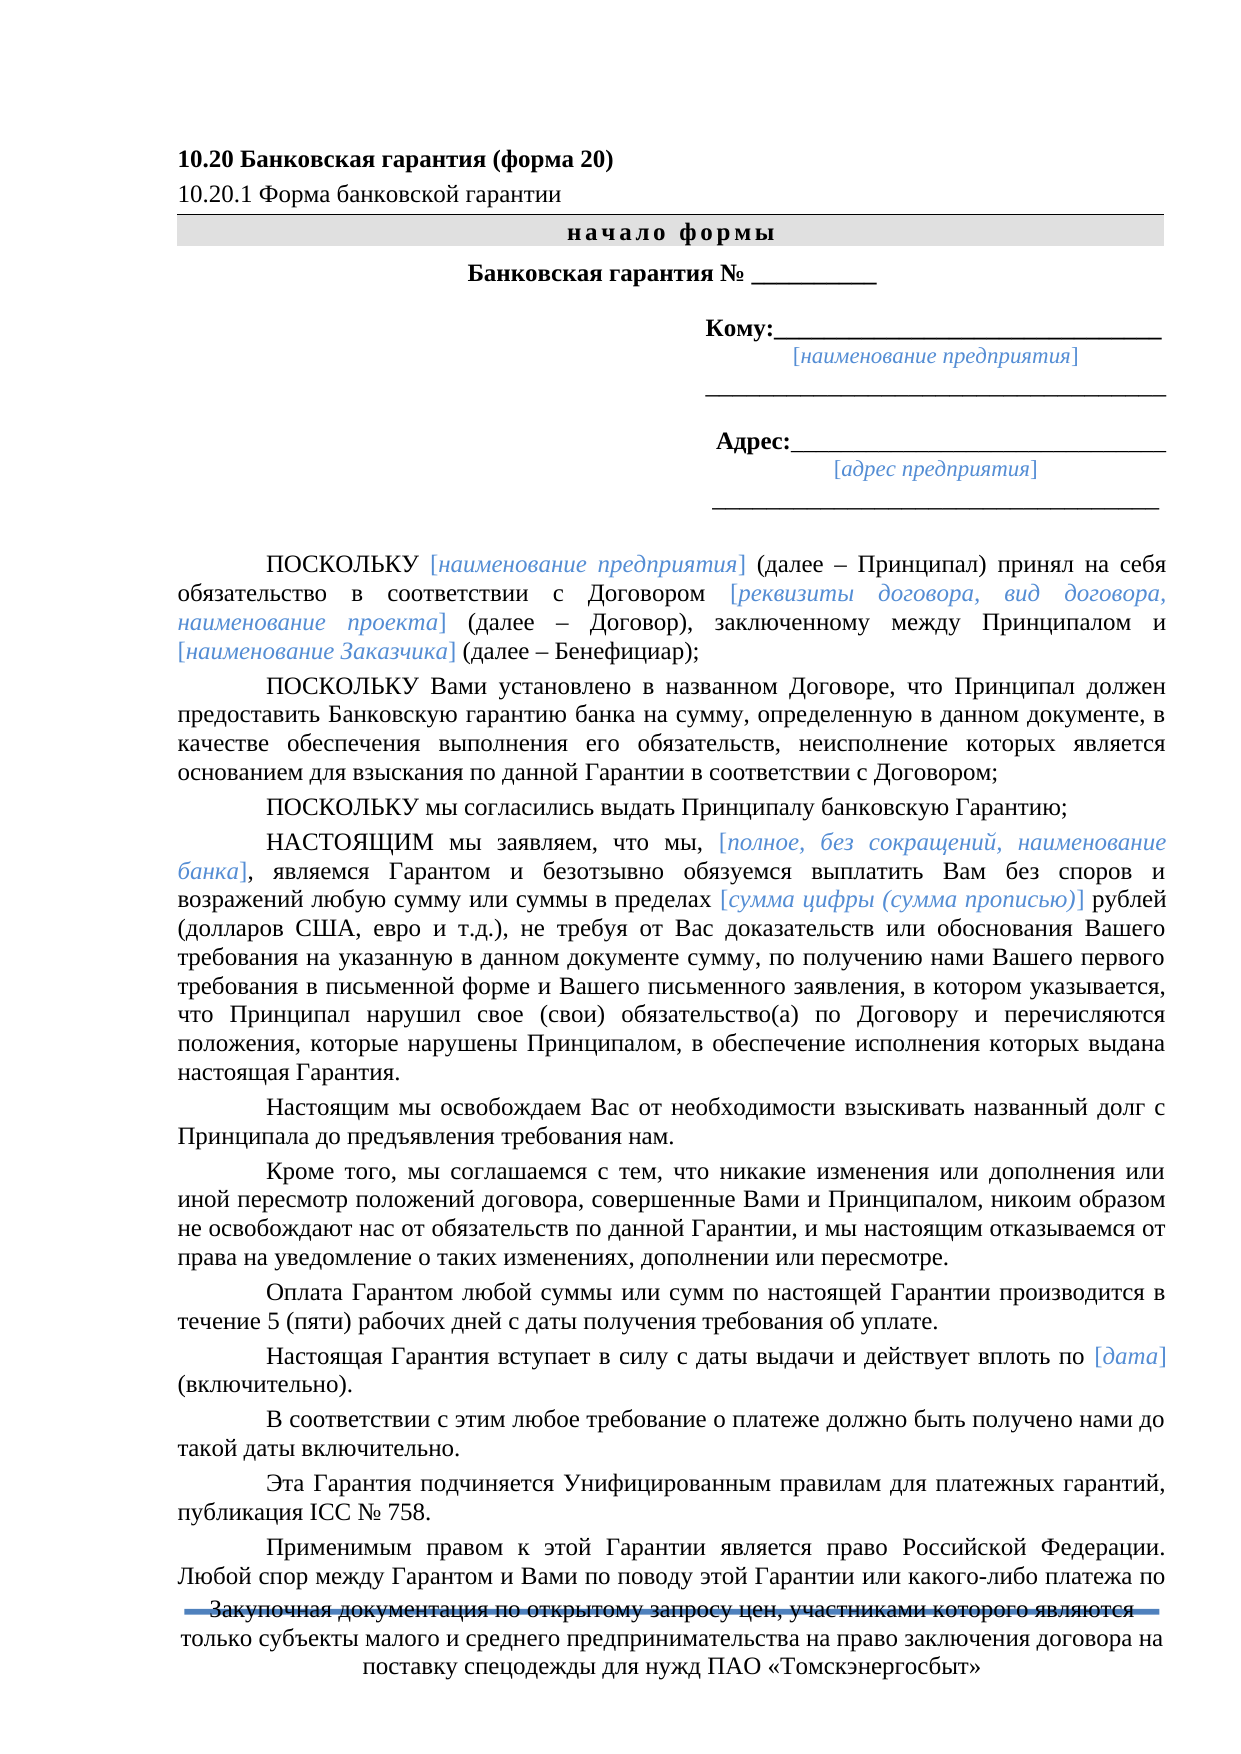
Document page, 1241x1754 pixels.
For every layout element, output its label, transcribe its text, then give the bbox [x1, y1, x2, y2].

text ПОСКОЛЬКУ [наименование предприятия] (далее – Принципал) принял на себя обязательство в соответствии с Договором [реквизиты договора, вид договора, наименование проекта] (далее – Договор), заключенному между Принципалом и [наименование Заказчика] (далее – Бенефициар); [177, 549, 1167, 664]
text ПОСКОЛЬКУ мы согласились выдать Принципалу банковскую Гарантию; [177, 792, 1167, 821]
text Настоящая Гарантия вступает в силу с даты выдачи и действует вплоть по [дата] (включительно). [177, 1341, 1167, 1398]
text Эта Гарантия подчиняется Унифицированным правилам для платежных гарантий, публикация ICC № 758. [177, 1468, 1167, 1526]
text НАСТОЯЩИМ мы заявляем, что мы, [полное, без сокращений, наименование банка], являемся Гарантом и безотзывно обязуемся выплатить Вам без споров и возражений любую сумму или суммы в пределах [сумма цифры (сумма прописью)] рублей (долларов США, евро и т.д.), не требуя от Вас доказательств или обоснования Вашего требования на указанную в данном документе сумму, по получению нами Вашего первого требования в письменной форме и Вашего письменного заявления, в котором указывается, что Принципал нарушил свое (свои) обязательство(а) по Договору и перечисляются положения, которые нарушены Принципалом, в обеспечение исполнения которых выдана настоящая Гарантия. [177, 827, 1167, 1086]
text 10.20.1 Форма банковской гарантии [177, 179, 1167, 207]
table_header Кому:_______________________________ [наименование предприятия] __________________________________ Адрес:______________________________ [адрес предприятия] _________________________________ [694, 313, 1177, 512]
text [177, 1532, 1167, 1589]
text Настоящим мы освобождаем Вас от необходимости взыскивать названный долг с Принципала до предъявления требования нам. [177, 1092, 1167, 1149]
text Оплата Гарантом любой суммы или сумм по настоящей Гарантии производится в течение 5 (пяти) рабочих дней с даты получения требования об уплате. [177, 1277, 1167, 1334]
text 10.20 Банковская гарантия (форма 20) [177, 144, 1167, 172]
text ПОСКОЛЬКУ Вами установлено в названном Договоре, что Принципал должен предоставить Банковскую гарантию банка на сумму, определенную в данном документе, в качестве обеспечения выполнения его обязательств, неисполнение которых является основанием для взыскания по данной Гарантии в соответствии с Договором; [177, 671, 1167, 786]
text Банковская гарантия № __________ [177, 258, 1167, 287]
text Кроме того, мы соглашаемся с тем, что никакие изменения или дополнения или иной пересмотр положений договора, совершенные Вами и Принципалом, никоим образом не освобождают нас от обязательств по данной Гарантии, и мы настоящим отказываемся от права на уведомление о таких изменениях, дополнении или пересмотре. [177, 1156, 1167, 1271]
text В соответствии с этим любое требование о платеже должно быть получено нами до такой даты включительно. [177, 1404, 1167, 1462]
text начало формы [177, 215, 1164, 246]
